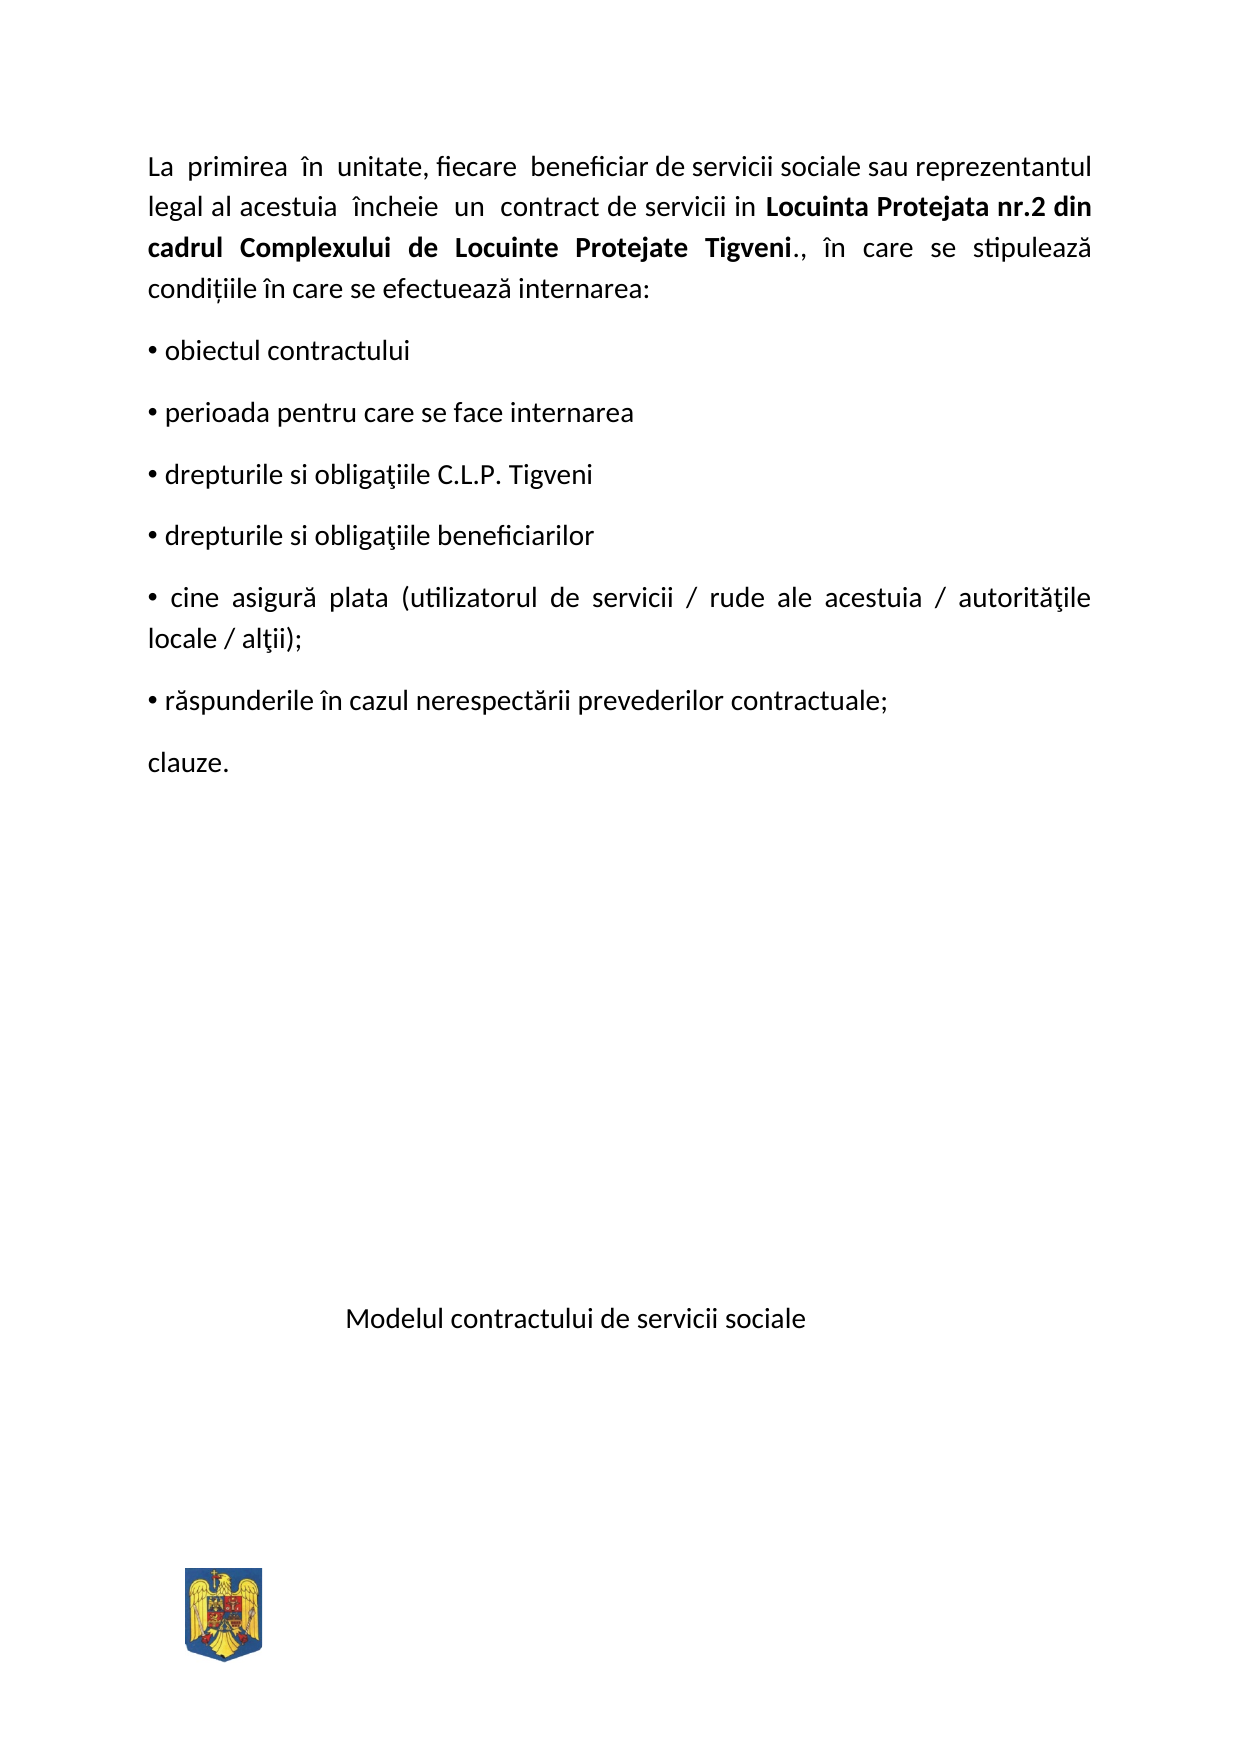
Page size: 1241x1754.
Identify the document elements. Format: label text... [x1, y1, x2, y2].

text obiectul contractului [148, 332, 1093, 368]
text drepturile si obligaţiile beneficiarilor [148, 517, 1093, 553]
picture [185, 1568, 263, 1663]
text cine asigură plata (utilizatorul de servicii / rude ale acestuia / autorităţile locale / alţii); [148, 579, 1093, 656]
text drepturile si obligaţiile C.L.P. Tigveni [148, 456, 1093, 491]
text perioada pentru care se face internarea [148, 394, 1093, 429]
text răspunderile în cazul nerespectării prevederilor contractuale; [148, 682, 1093, 718]
text La primirea în unitate, fiecare beneficiar de servicii sociale sau reprezentantul legal al acestuia încheie un contract de servicii in Locuinta Protejata nr.2 din cadrul Complexului de Locuinte Protejate Tigveni., în care se stipulează condiţiile în care se efectuează internarea: [148, 148, 1093, 306]
text clauze. [148, 744, 1093, 779]
text Modelul contractului de servicii sociale [148, 1300, 1093, 1335]
